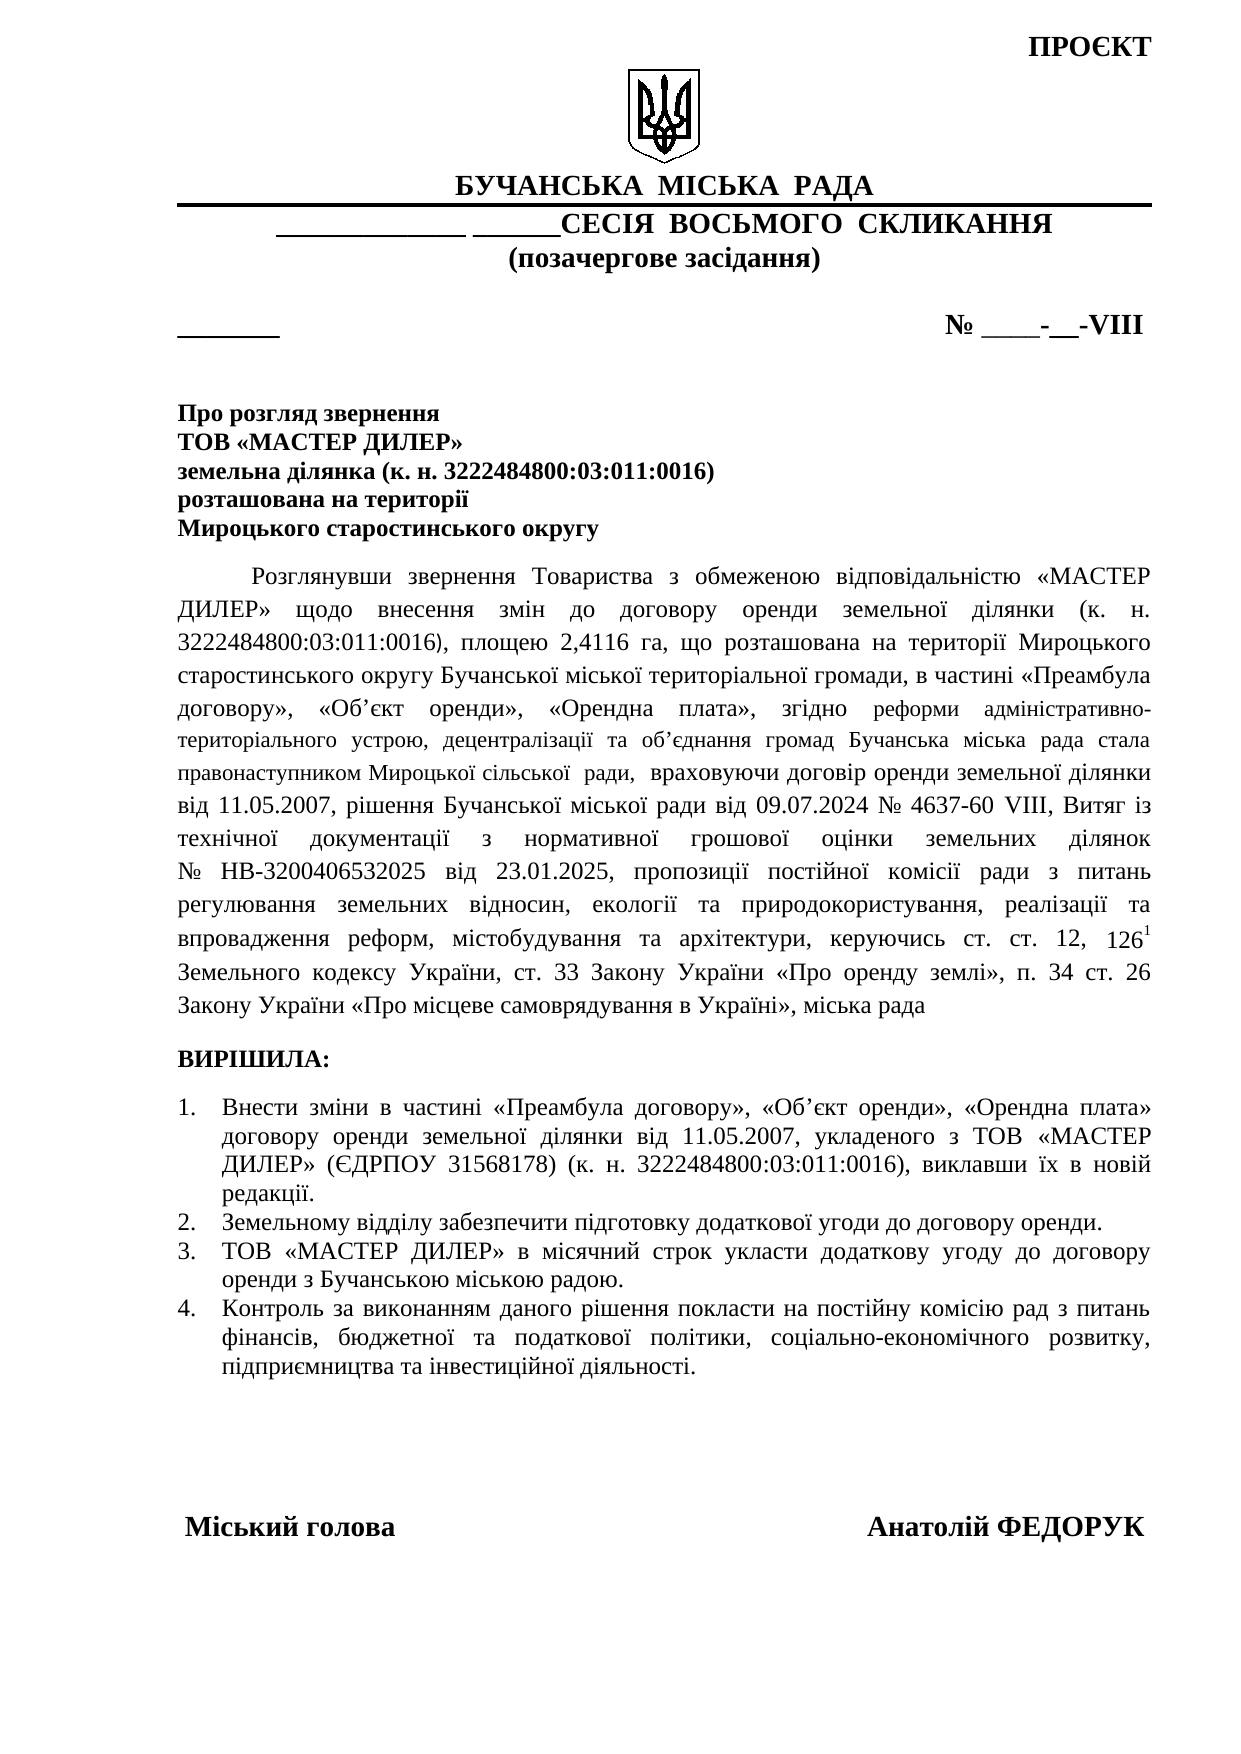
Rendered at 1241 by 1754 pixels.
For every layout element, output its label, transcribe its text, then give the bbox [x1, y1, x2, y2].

text Мироцького старостинського округу [177, 513, 1152, 542]
list Контроль за виконанням даного рішення покласти на постійну комісію рад з питань фінансів, бюджетної та податкової політики, соціально-економічного розвитку, підприємництва та інвестиційної діяльності. [177, 1293, 1152, 1379]
text Розглянувши звернення Товариства з обмеженою відповідальністю «МАСТЕР ДИЛЕР» щодо внесення змін до договору оренди земельної ділянки (к. н. 3222484800:03:011:0016), площею 2,4116 га, що розташована на території Мироцького старостинського округу Бучанської міської територіальної громади, в частині «Преамбула договору», «Об’єкт оренди», «Орендна плата», згідно реформи адміністративно-територіального устрою, децентралізації та об’єднання громад Бучанська міська рада стала правонаступником Мироцької сільської ради, враховуючи договір оренди земельної ділянки від 11.05.2007, рішення Бучанської міської ради від 09.07.2024 № 4637-60 VIII, Витяг із технічної документації з нормативної грошової оцінки земельних ділянок № НВ-3200406532025 від 23.01.2025, пропозиції постійної комісії ради з питань регулювання земельних відносин, екології та природокористування, реалізації та впровадження реформ, містобудування та архітектури, керуючись ст. ст. 12, Земельного кодексу України, ст. 33 Закону України «Про оренду землі», п. 34 ст. 26 Закону України «Про місцеве самоврядування в Україні», міська рада [177, 561, 1152, 1019]
text ВИРІШИЛА: [177, 1044, 1152, 1073]
text БУЧАНСЬКА МІСЬКА РАДА [177, 168, 1152, 203]
text ТОВ «МАСТЕР ДИЛЕР» [177, 427, 1152, 456]
list ТОВ «МАСТЕР ДИЛЕР» в місячний строк укласти додаткову угоду до договору оренди з Бучанською міською радою. [177, 1236, 1152, 1293]
list Земельному відділу забезпечити підготовку додаткової угоди до договору оренди. [177, 1207, 1152, 1236]
text Про розгляд звернення [177, 398, 1152, 427]
text (позачергове засідання) [177, 240, 1152, 274]
text земельна ділянка (к. н. 3222484800:03:011:0016) [177, 456, 1152, 484]
list Внести зміни в частині «Преамбула договору», «Об’єкт оренди», «Орендна плата» договору оренди земельної ділянки від 11.05.2007, укладеного з ТОВ «МАСТЕР ДИЛЕР» (ЄДРПОУ 31568178) (к. н. 3222484800:03:011:0016), виклавши їх в новій редакції. [177, 1092, 1152, 1207]
text Міський голова Анатолій ФЕДОРУК [177, 1509, 1152, 1542]
text ПРОЄКТ [177, 29, 1152, 63]
text _______ № ____-__-VІІІ [177, 307, 1152, 341]
text _____________ ______СЕСІЯ ВОСЬМОГО СКЛИКАННЯ [177, 207, 1152, 240]
text розташована на території [177, 484, 1152, 513]
